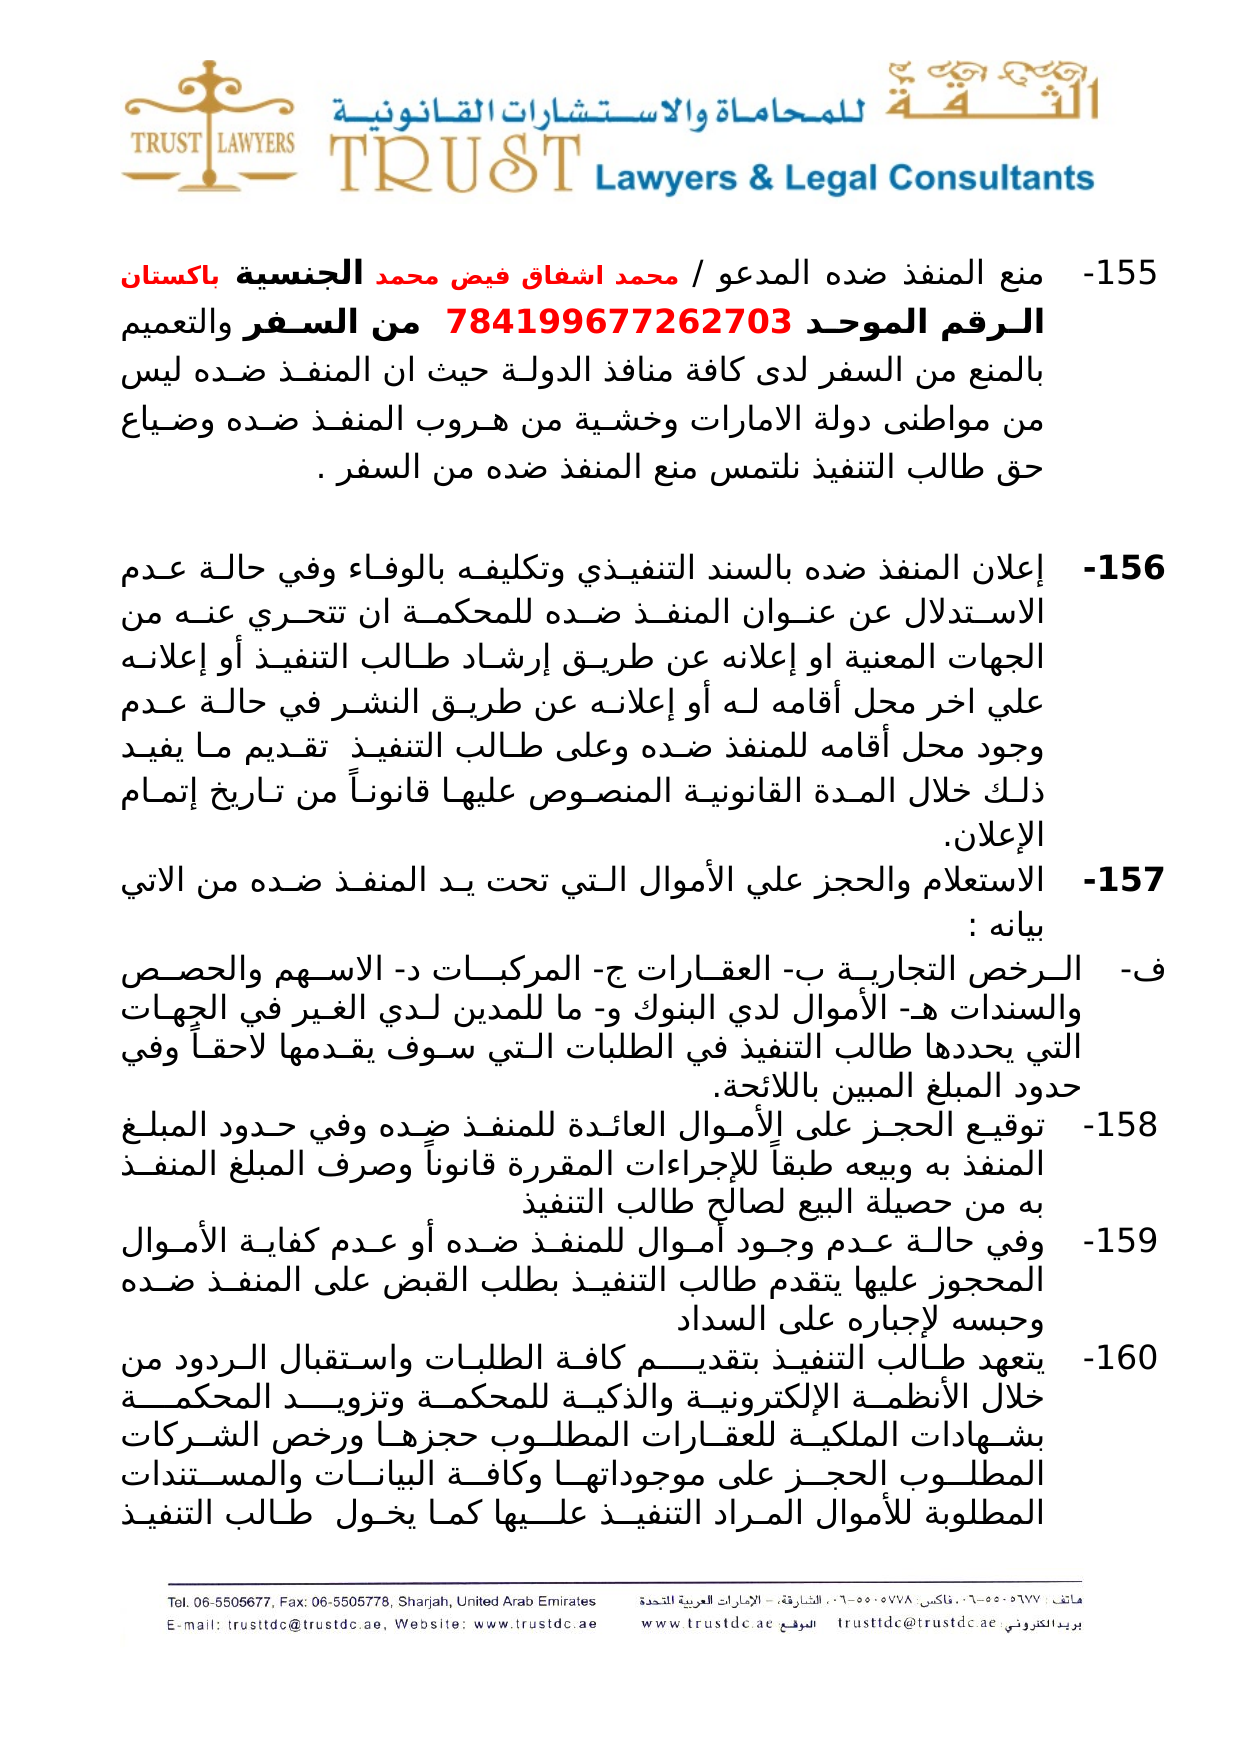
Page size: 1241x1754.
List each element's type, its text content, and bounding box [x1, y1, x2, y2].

list إعلان المنفذ ضده بالسند التنفيذي وتكليفه بالوفاء وفي حالة عدم الاستدلال عن عنوان المنفذ ضده للمحكمة ان تتحري عنه من الجهات المعنية او إعلانه عن طريق إرشاد طالب التنفيذ أو إعلانه علي اخر محل أقامه له أو إعلانه عن طريق النشر في حالة عدم وجود محل أقامه للمنفذ ضده وعلى طالب التنفيذ تقديم ما يفيد ذلك خلال المدة القانونية المنصوص عليها قانوناً من تاريخ إتمام الإعلان. [120, 548, 1083, 855]
picture [120, 60, 1121, 204]
picture [120, 1568, 1121, 1649]
list توقيع الحجز على الأموال العائدة للمنفذ ضده وفي حدود المبلغ المنفذ به وبيعه طبقاً للإجراءات المقررة قانوناً وصرف المبلغ المنفذ به من حصيلة البيع لصالح طالب التنفيذ [120, 1105, 1083, 1222]
list وفي حالة عدم وجود أموال للمنفذ ضده أو عدم كفاية الأموال المحجوز عليها يتقدم طالب التنفيذ بطلب القبض على المنفذ ضده وحبسه لإجباره على السداد [120, 1222, 1083, 1338]
list الاستعلام والحجز علي الأموال التي تحت يد المنفذ ضده من الاتي بيانه : [120, 861, 1083, 944]
list منع المنفذ ضده المدعو / محمد اشفاق فيض محمد الجنسية باكستان الرقم الموحد 784199677262703 من السفر والتعميم بالمنع من السفر لدى كافة منافذ الدولة حيث ان المنفذ ضده ليس من مواطنى دولة الامارات وخشية من هروب المنفذ ضده وضياع حق طالب التنفيذ نلتمس منع المنفذ ضده من السفر . [120, 253, 1083, 487]
list الرخص التجارية ب- العقارات ج- المركبـات د- الاسهم والحصص والسندات هـ- الأموال لدي البنوك و- ما للمدين لدي الغير في الجهات التي يحددها طالب التنفيذ في الطلبات التي سوف يقدمها لاحقاً وفي حدود المبلغ المبين باللائحة. [120, 950, 1120, 1105]
